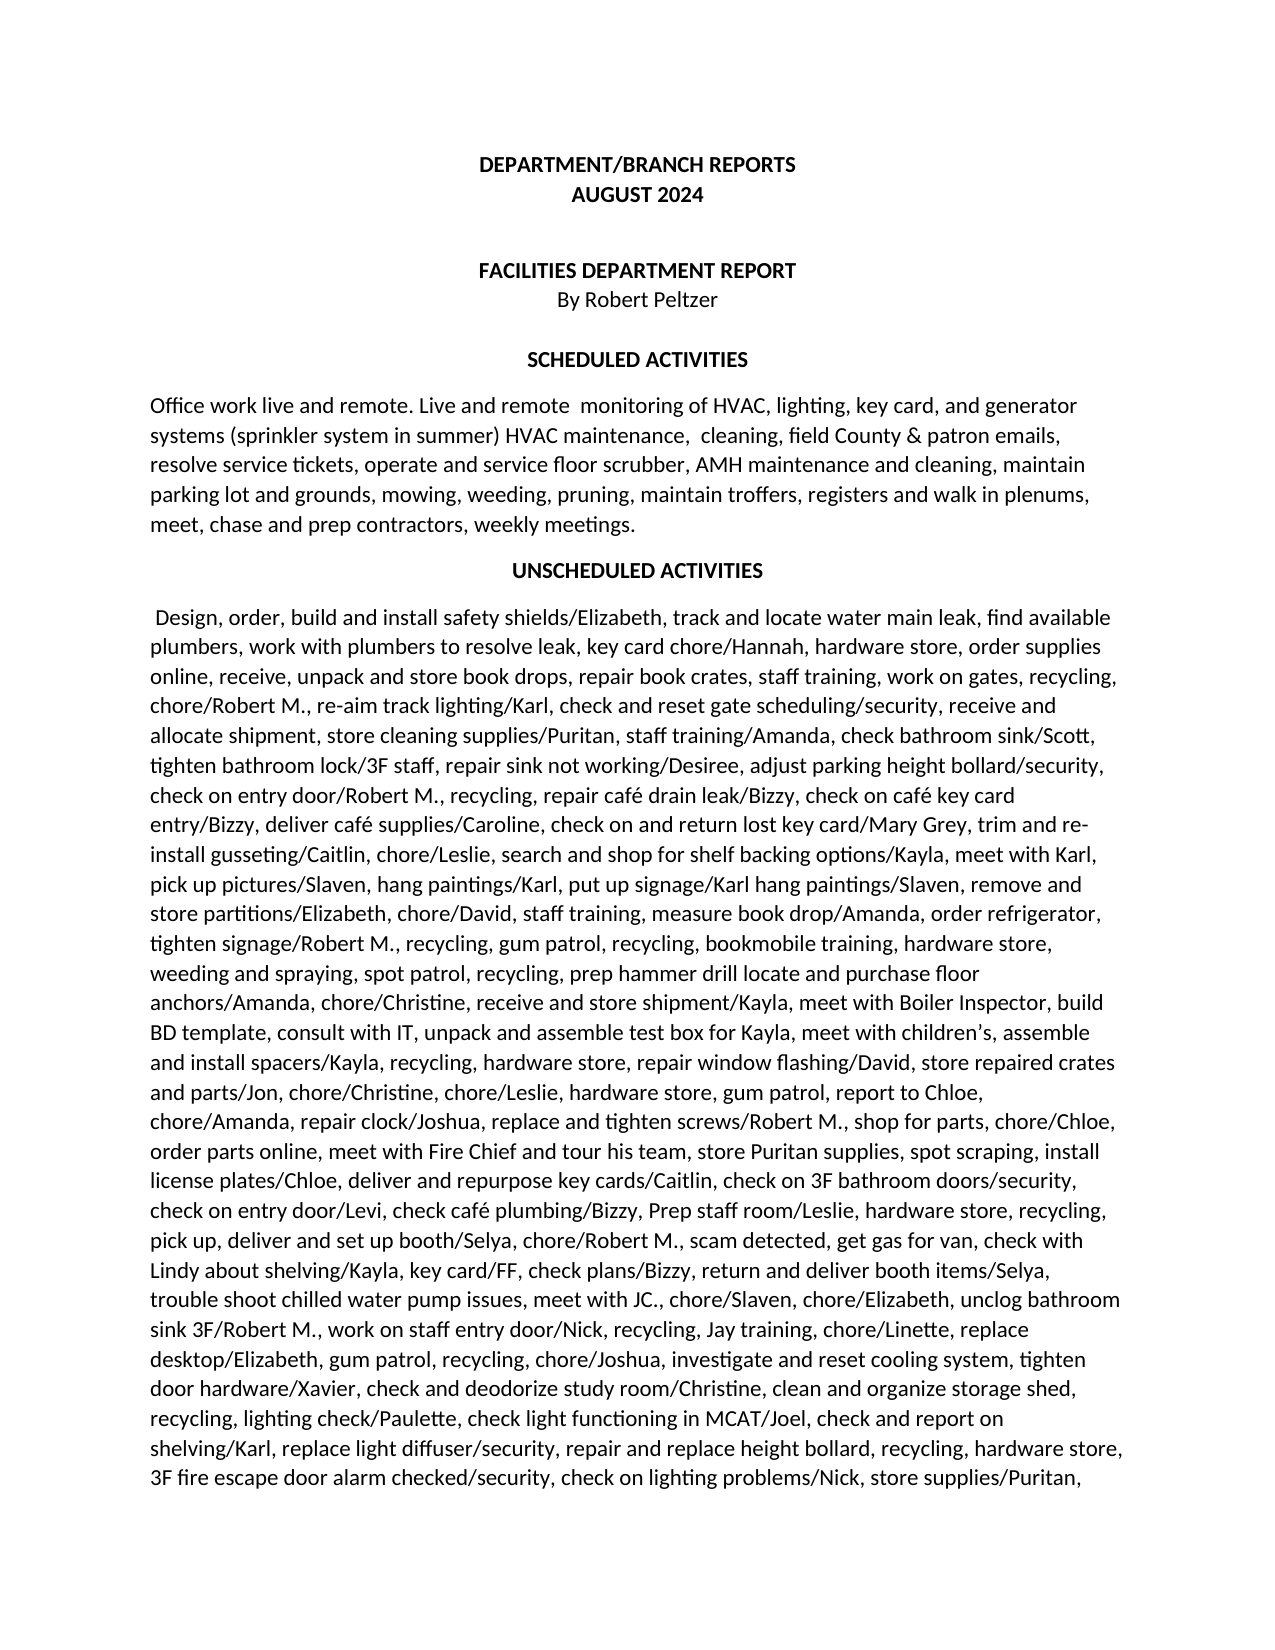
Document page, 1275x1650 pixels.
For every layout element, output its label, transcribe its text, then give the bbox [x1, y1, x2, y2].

text UNSCHEDULED ACTIVITIES [150, 556, 1125, 584]
text By Robert Peltzer [150, 285, 1125, 313]
text DEPARTMENT/BRANCH REPORTS [150, 150, 1125, 178]
text Office work live and remote. Live and remote monitoring of HVAC, lighting, key card, and generator systems (sprinkler system in summer) HVAC maintenance, cleaning, field County & patron emails, resolve service tickets, operate and service floor scrubber, AMH maintenance and cleaning, maintain parking lot and grounds, mowing, weeding, pruning, maintain troffers, registers and walk in plenums, meet, chase and prep contractors, weekly meetings. [150, 391, 1125, 538]
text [150, 603, 1125, 1492]
text AUGUST 2024 [150, 180, 1125, 208]
text FACILITIES DEPARTMENT REPORT [150, 256, 1125, 284]
text SCHEDULED ACTIVITIES [150, 345, 1125, 373]
